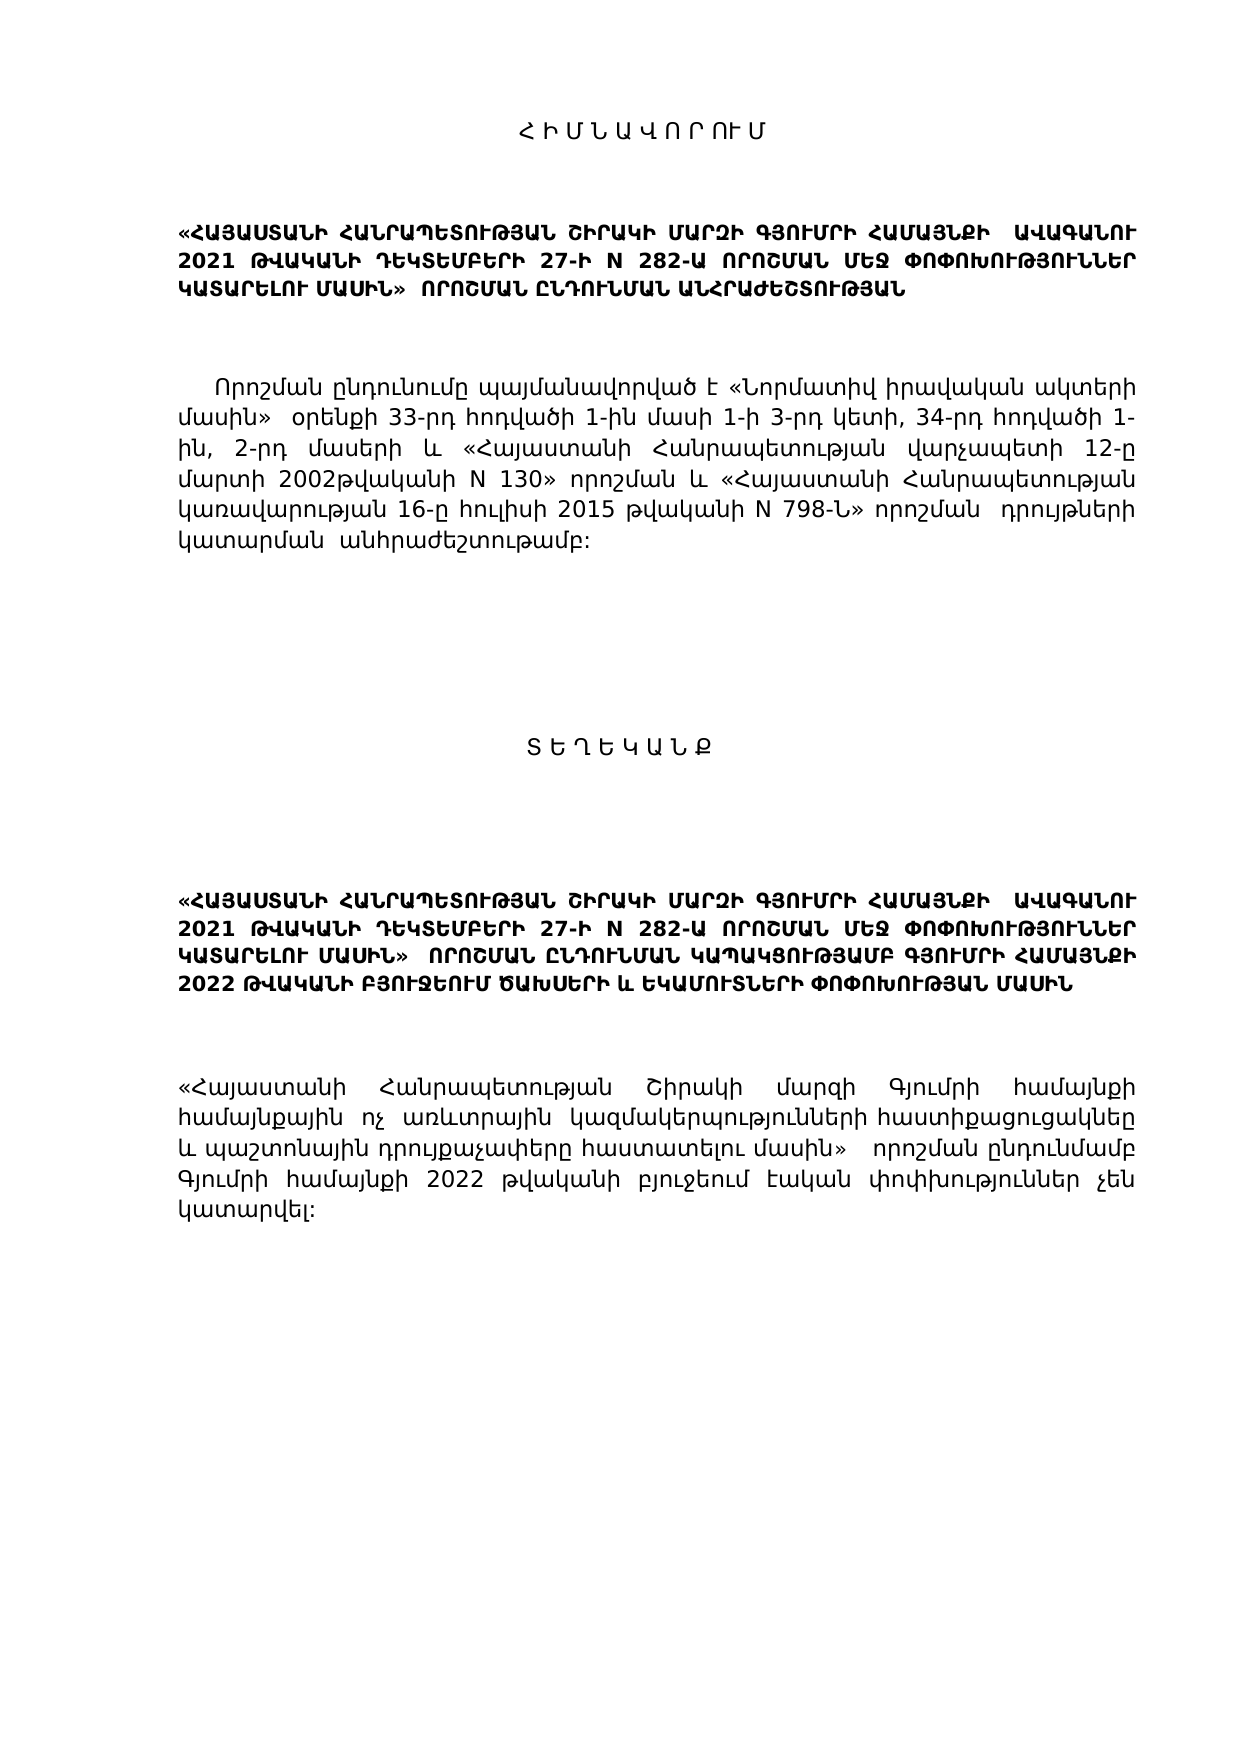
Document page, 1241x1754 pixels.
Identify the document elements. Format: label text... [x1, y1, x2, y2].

text «Հայաստանի Հանրապետության Շիրակի մարզի Գյումրի համայնքի համայնքային ոչ առևտրային կազմակերպությունների հաստիքացուցակնեը և պաշտոնային դրույքաչափերը հաստատելու մասին» որոշման ընդունմամբ Գյումրի համայնքի 2022 թվականի բյուջեում էական փոփխություններ չեն կատարվել: [177, 1074, 1137, 1223]
text «ՀԱՅԱՍՏԱՆԻ ՀԱՆՐԱՊԵՏՈՒԹՅԱՆ ՇԻՐԱԿԻ ՄԱՐԶԻ ԳՅՈՒՄՐԻ ՀԱՄԱՅՆՔԻ ԱՎԱԳԱՆՈՒ 2021 ԹՎԱԿԱՆԻ ԴԵԿՏԵՄԲԵՐԻ 27-Ի N 282-Ա ՈՐՈՇՄԱՆ ՄԵՋ ՓՈՓՈԽՈՒԹՅՈՒՆՆԵՐ ԿԱՏԱՐԵԼՈՒ ՄԱՍԻՆ» ՈՐՈՇՄԱՆ ԸՆԴՈՒՆՄԱՆ ԿԱՊԱԿՑՈՒԹՅԱՄԲ ԳՅՈՒՄՐԻ ՀԱՄԱՅՆՔԻ 2022 ԹՎԱԿԱՆԻ ԲՅՈՒՋԵՈՒՄ ԾԱԽՍԵՐԻ և ԵԿԱՄՈՒՏՆԵՐԻ ՓՈՓՈԽՈՒԹՅԱՆ ՄԱՍԻՆ [177, 889, 1137, 997]
text Հ Ի Մ Ն Ա Վ Ո Ր ՈՒ Մ [177, 118, 1137, 145]
text «ՀԱՅԱՍՏԱՆԻ ՀԱՆՐԱՊԵՏՈՒԹՅԱՆ ՇԻՐԱԿԻ ՄԱՐԶԻ ԳՅՈՒՄՐԻ ՀԱՄԱՅՆՔԻ ԱՎԱԳԱՆՈՒ 2021 ԹՎԱԿԱՆԻ ԴԵԿՏԵՄԲԵՐԻ 27-Ի N 282-Ա ՈՐՈՇՄԱՆ ՄԵՋ ՓՈՓՈԽՈՒԹՅՈՒՆՆԵՐ ԿԱՏԱՐԵԼՈՒ ՄԱՍԻՆ» ՈՐՈՇՄԱՆ ԸՆԴՈՒՆՄԱՆ ԱՆՀՐԱԺԵՇՏՈՒԹՅԱՆ [177, 221, 1137, 301]
text Որոշման ընդունումը պայմանավորված է «Նորմատիվ իրավական ակտերի մասին» օրենքի 33-րդ հոդվածի 1-ին մասի 1-ի 3-րդ կետի, 34-րդ հոդվածի 1-ին, 2-րդ մասերի և «Հայաստանի Հանրապետության վարչապետի 12-ը մարտի 2002թվականի N 130» որոշման և «Հայաստանի Հանրապետության կառավարության 16-ը հուլիսի 2015 թվականի N 798-Ն» որոշման դրույթների կատարման անհրաժեշտութամբ: [177, 374, 1137, 554]
text Տ Ե Ղ Ե Կ Ա Ն Ք [177, 734, 1137, 761]
